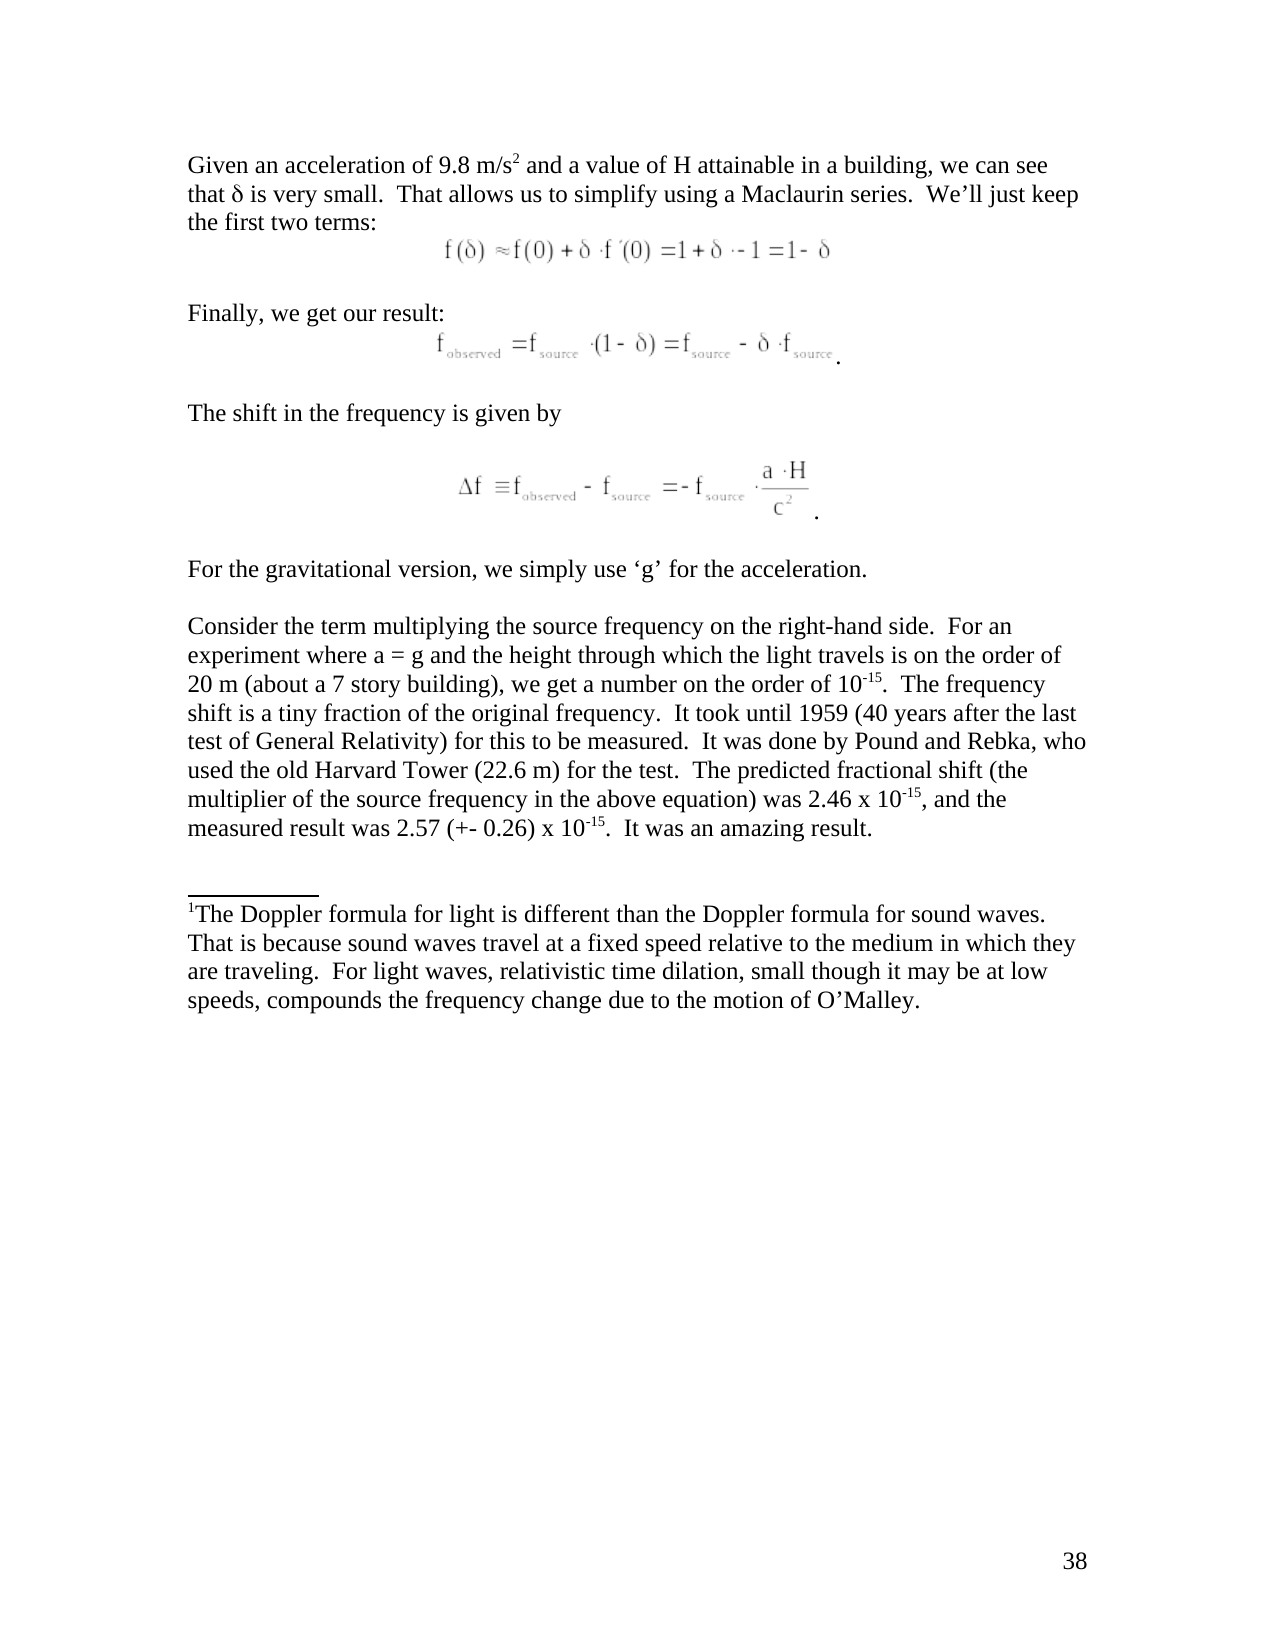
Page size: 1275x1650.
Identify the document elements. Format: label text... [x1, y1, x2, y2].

text Given an acceleration of 9.8 m/s2 and a value of H attainable in a building, we can see that  is very small. That allows us to simplify using a Maclaurin series. We’ll just keep the first two terms: [187, 150, 1087, 236]
text . [187, 327, 1087, 369]
text 1The Doppler formula for light is different than the Doppler formula for sound waves. That is because sound waves travel at a fixed speed relative to the medium in which they are traveling. For light waves, relativistic time dilation, small though it may be at low speeds, compounds the frequency change due to the motion of O’Malley. [187, 899, 1087, 1014]
text . [187, 456, 1087, 525]
text The shift in the frequency is given by [187, 398, 1087, 427]
text For the gravitational version, we simply use ‘g’ for the acceleration. [187, 554, 1087, 583]
text Finally, we get our result: [187, 298, 1087, 327]
text Consider the term multiplying the source frequency on the right-hand side. For an experiment where a = g and the height through which the light travels is on the order of 20 m (about a 7 story building), we get a number on the order of 10-15. The frequency shift is a tiny fraction of the original frequency. It took until 1959 (40 years after the last test of General Relativity) for this to be measured. It was done by Pound and Rebka, who used the old (22.6 m) for the test. The predicted fractional shift (the multiplier of the source frequency in the above equation) was 2.46 x 10-15, and the measured result was 2.57 (+- 0.26) x 10-15. It was an amazing result. [187, 611, 1087, 841]
